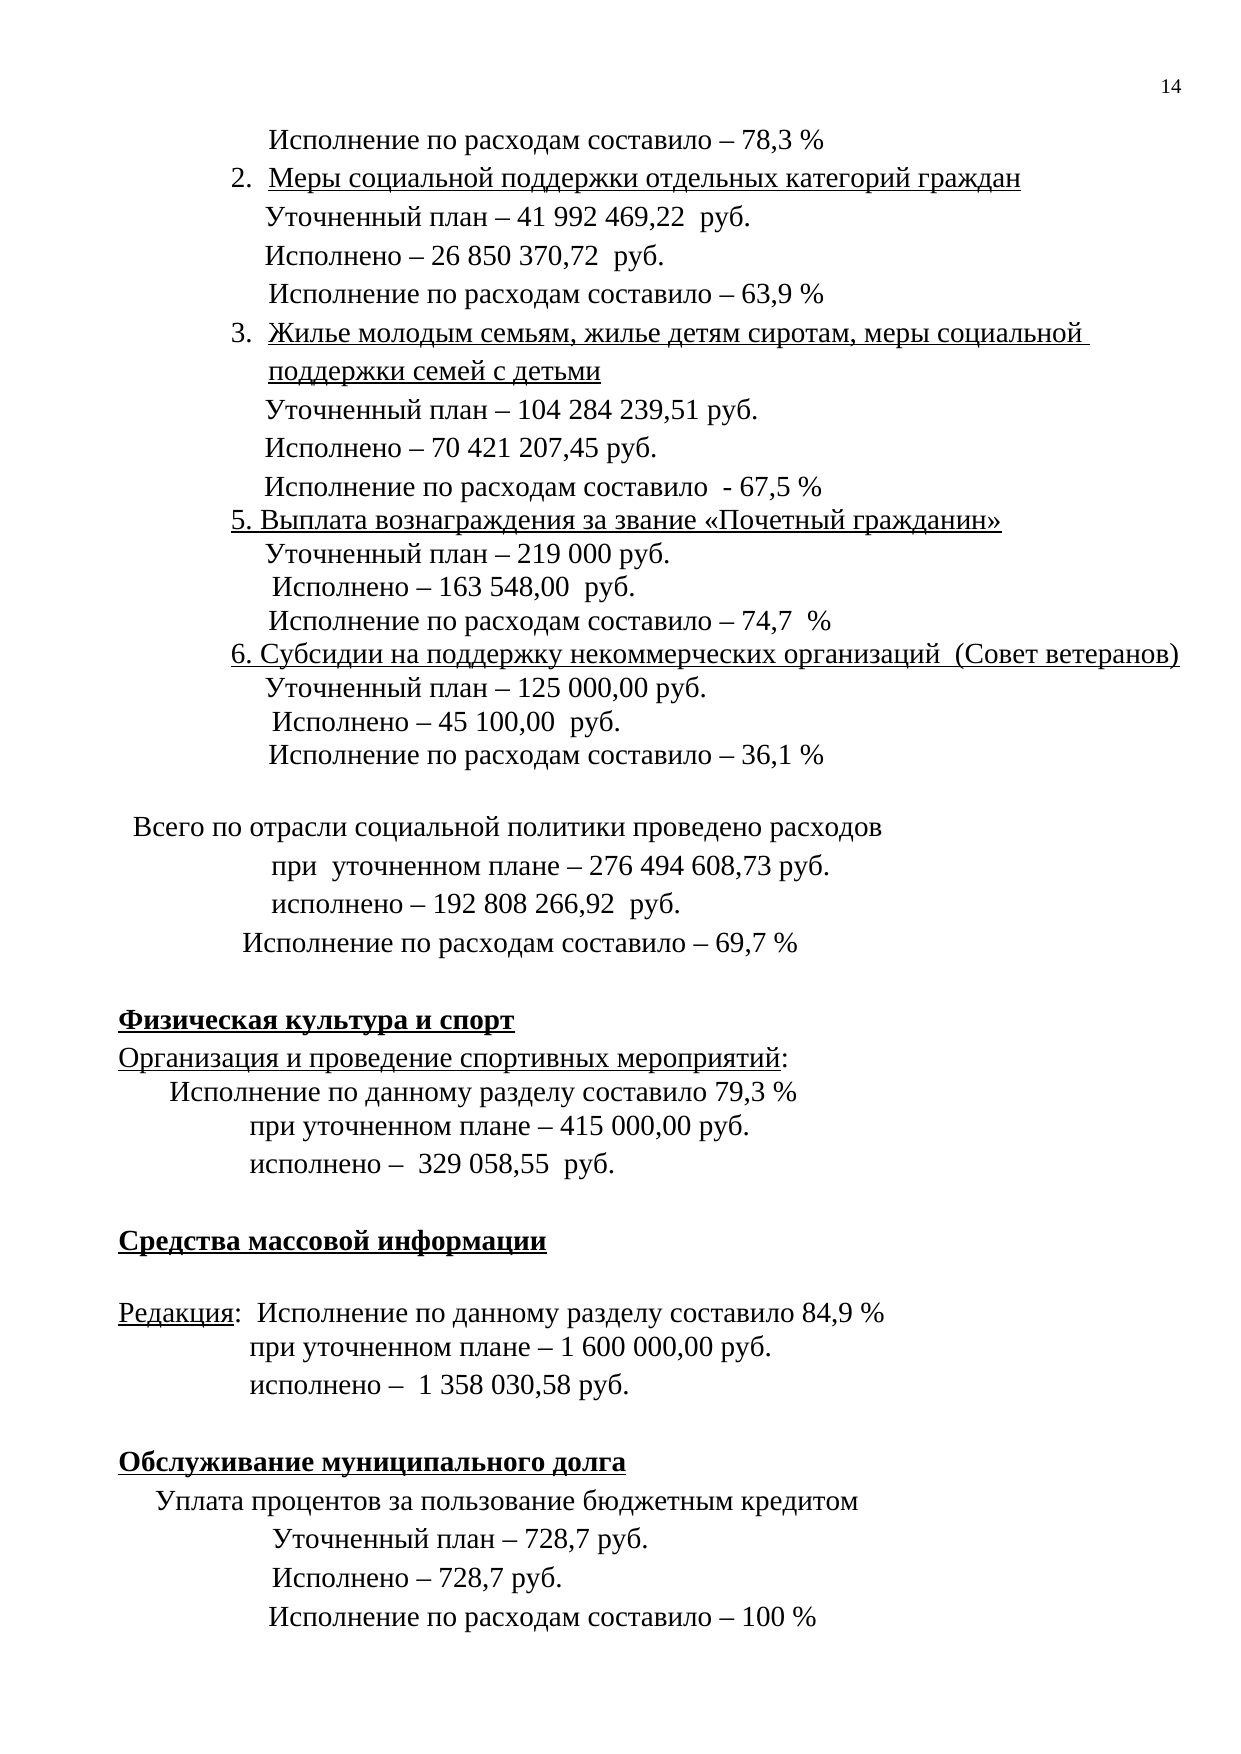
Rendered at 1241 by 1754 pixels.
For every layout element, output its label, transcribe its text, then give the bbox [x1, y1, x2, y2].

text Исполнение по расходам составило – 69,7 % [118, 925, 1181, 958]
text Исполнение по расходам составило – 36,1 % [268, 737, 1181, 771]
text Исполнение по данному разделу составило 79,3 % [118, 1074, 1181, 1108]
text Исполнено – 70 421 207,45 руб. [118, 430, 1181, 464]
text Уточненный план – 219 000 руб. [118, 536, 1181, 569]
list Жилье молодым семьям, жилье детям сиротам, меры социальной поддержки семей с детьми [231, 315, 1181, 387]
text Физическая культура и спорт [118, 1002, 1181, 1036]
text при уточненном плане – 415 000,00 руб. [118, 1108, 1181, 1141]
text Организация и проведение спортивных мероприятий: [118, 1041, 1181, 1074]
text 5. Выплата вознаграждения за звание «Почетный гражданин» [231, 502, 1181, 536]
text Всего по отрасли социальной политики проведено расходов [118, 809, 1181, 843]
text Уточненный план – 125 000,00 руб. [118, 670, 1181, 704]
text при уточненном плане – 276 494 608,73 руб. [118, 848, 1181, 881]
text исполнено – 1 358 030,58 руб. [118, 1367, 1181, 1401]
text Исполнение по расходам составило – 100 % [268, 1599, 1181, 1632]
text исполнено – 329 058,55 руб. [118, 1146, 1181, 1180]
text Редакция: Исполнение по данному разделу составило 84,9 % [118, 1295, 1181, 1329]
text при уточненном плане – 1 600 000,00 руб. [118, 1329, 1181, 1362]
text исполнено – 192 808 266,92 руб. [118, 886, 1181, 920]
text Исполнено – 45 100,00 руб. [118, 704, 1181, 737]
text 6. Субсидии на поддержку некоммерческих организаций (Совет ветеранов) [231, 637, 1181, 670]
text Средства массовой информации [118, 1223, 1181, 1257]
text Уточненный план – 104 284 239,51 руб. [118, 392, 1181, 425]
text Исполнено – 26 850 370,72 руб. [118, 238, 1181, 271]
text Уточненный план – 41 992 469,22 руб. [118, 199, 1181, 233]
text Исполнение по расходам составило - 67,5 % [118, 469, 1181, 502]
text Исполнение по расходам составило – 63,9 % [268, 276, 1181, 310]
text Исполнение по расходам составило – 78,3 % [268, 122, 1181, 156]
text Исполнено – 163 548,00 руб. [118, 569, 1181, 603]
list Меры социальной поддержки отдельных категорий граждан [231, 161, 1181, 194]
text Уплата процентов за пользование бюджетным кредитом [118, 1483, 1181, 1517]
text Исполнено – 728,7 руб. [118, 1560, 1181, 1594]
text Обслуживание муниципального долга [118, 1444, 1181, 1478]
text Исполнение по расходам составило – 74,7 % [268, 603, 1181, 637]
text Уточненный план – 728,7 руб. [118, 1522, 1181, 1555]
